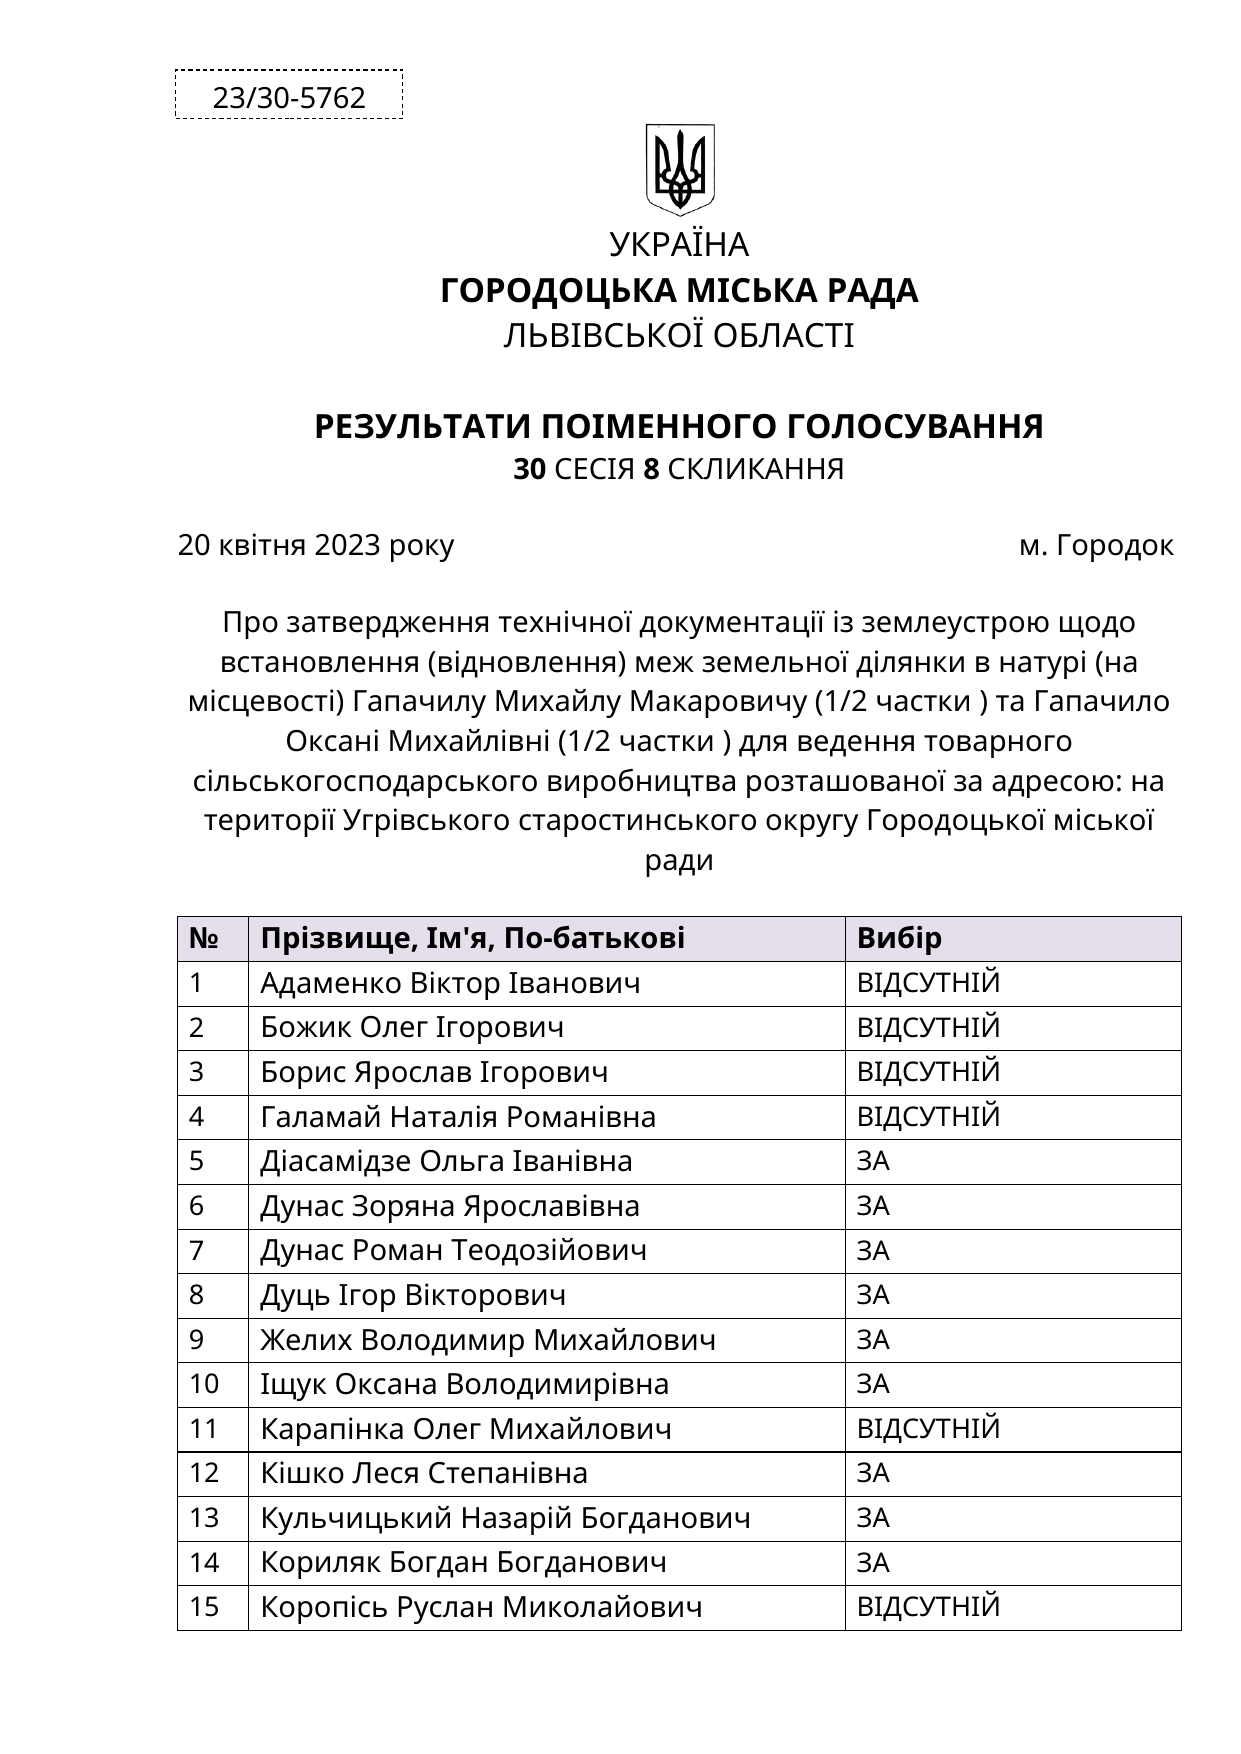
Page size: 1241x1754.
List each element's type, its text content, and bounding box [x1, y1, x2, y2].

table_cell 13 [178, 1497, 248, 1541]
table_cell 15 [178, 1586, 248, 1630]
table_cell ВІДСУТНІЙ [846, 962, 1181, 1006]
text ГОРОДОЦЬКА МІСЬКА РАДА [177, 266, 1181, 312]
table_cell 1 [178, 962, 248, 1006]
table_cell ЗА [846, 1140, 1181, 1184]
table_cell Іщук Оксана Володимирівна [249, 1363, 845, 1407]
text УКРАЇНА [177, 221, 1181, 266]
table_cell Адаменко Віктор Іванович [249, 962, 845, 1006]
table_cell Кориляк Богдан Богданович [249, 1542, 845, 1585]
table_cell Діасамідзе Ольга Іванівна [249, 1140, 845, 1184]
table_cell Дунас Зоряна Ярославівна [249, 1185, 845, 1228]
text Про затвердження технічної документації із землеустрою щодо встановлення (відновлення) меж земельної ділянки в натурі (на місцевості) Гапачилу Михайлу Макаровичу (1/2 частки ) та Гапачило Оксані Михайлівні (1/2 частки ) для ведення товарного сільськогосподарського виробництва розташованої за адресою: на території Угрівського старостинського округу Городоцької міської ради [177, 601, 1181, 879]
table_cell Кульчицький Назарій Богданович [249, 1497, 845, 1541]
table_cell ЗА [846, 1274, 1181, 1318]
table_cell ЗА [846, 1497, 1181, 1541]
table_cell 14 [178, 1542, 248, 1585]
table_cell 11 [178, 1408, 248, 1451]
table_cell Карапінка Олег Михайлович [249, 1408, 845, 1451]
picture [633, 118, 726, 221]
table_header Прізвище, Ім'я, По-батькові [249, 917, 845, 961]
table_cell 5 [178, 1140, 248, 1184]
table_cell 3 [178, 1051, 248, 1095]
table_cell ВІДСУТНІЙ [846, 1007, 1181, 1050]
text 30 СЕСІЯ 8 СКЛИКАННЯ [177, 448, 1181, 488]
table_cell ВІДСУТНІЙ [846, 1096, 1181, 1139]
table_cell 6 [178, 1185, 248, 1228]
table_cell ВІДСУТНІЙ [846, 1408, 1181, 1451]
table_cell 2 [178, 1007, 248, 1050]
table_cell Дунас Роман Теодозійович [249, 1230, 845, 1273]
table_cell ЗА [846, 1542, 1181, 1585]
table_cell Кішко Леся Степанівна [249, 1453, 845, 1496]
text РЕЗУЛЬТАТИ ПОІМЕННОГО ГОЛОСУВАННЯ [177, 403, 1181, 448]
table_cell 10 [178, 1363, 248, 1407]
table_cell 7 [178, 1230, 248, 1273]
table_cell 4 [178, 1096, 248, 1139]
text 20 квітня 2023 року м. Городок [177, 525, 1181, 564]
table_cell Божик Олег Ігорович [249, 1007, 845, 1050]
table_cell Желих Володимир Михайлович [249, 1319, 845, 1362]
table_cell ЗА [846, 1363, 1181, 1407]
table_cell Дуць Ігор Вікторович [249, 1274, 845, 1318]
text ЛЬВІВСЬКОЇ ОБЛАСТІ [177, 312, 1181, 357]
table_cell ЗА [846, 1185, 1181, 1228]
table_header № [178, 917, 248, 961]
table_cell ВІДСУТНІЙ [846, 1051, 1181, 1095]
table_cell Коропісь Руслан Миколайович [249, 1586, 845, 1630]
table_cell ЗА [846, 1230, 1181, 1273]
table_cell Борис Ярослав Ігорович [249, 1051, 845, 1095]
table_cell 8 [178, 1274, 248, 1318]
table_cell ЗА [846, 1453, 1181, 1496]
table_cell 12 [178, 1453, 248, 1496]
table_header Вибір [846, 917, 1181, 961]
table_cell ЗА [846, 1319, 1181, 1362]
table_cell ВІДСУТНІЙ [846, 1586, 1181, 1630]
table_cell Галамай Наталія Романівна [249, 1096, 845, 1139]
table_cell 9 [178, 1319, 248, 1362]
